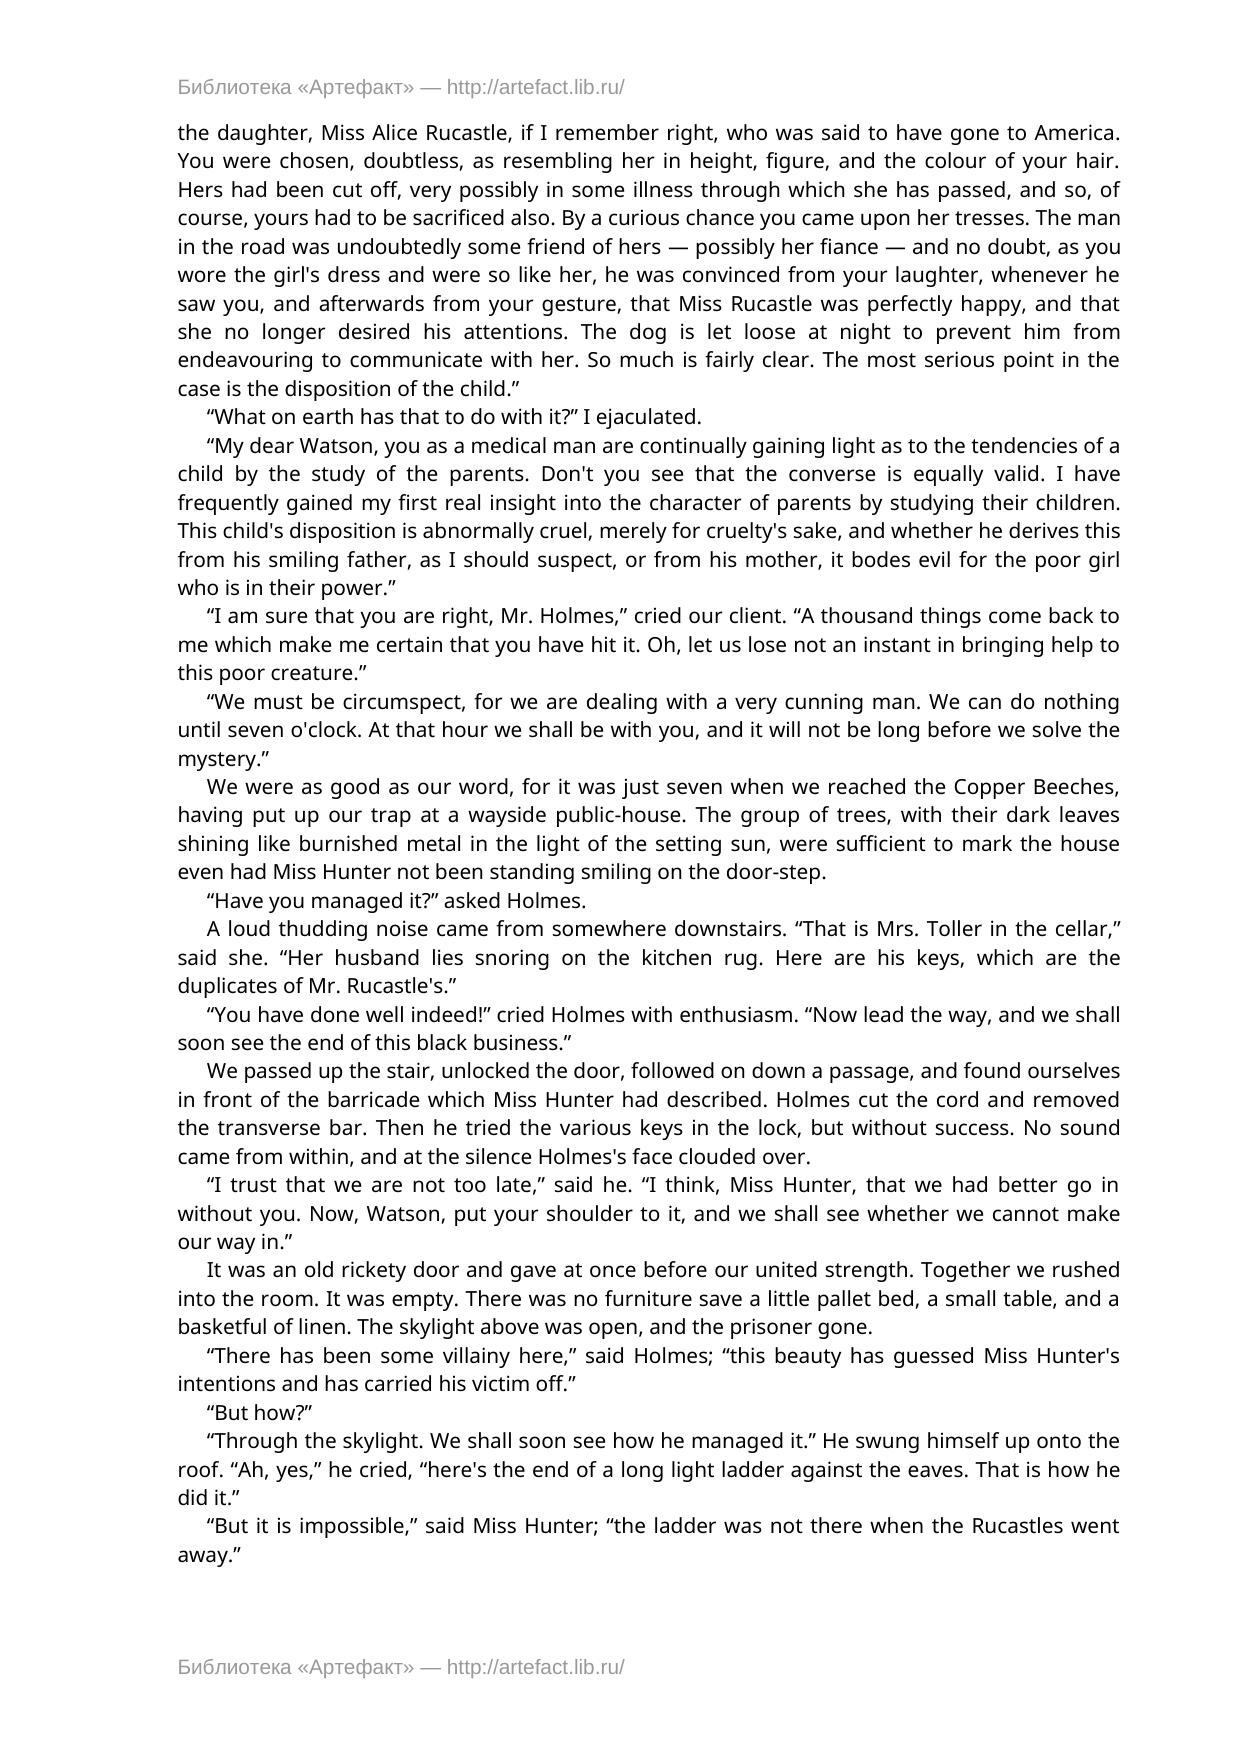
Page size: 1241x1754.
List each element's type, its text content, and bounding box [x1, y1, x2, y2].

text “What on earth has that to do with it?” I ejaculated. [177, 402, 1122, 431]
text “My dear Watson, you as a medical man are continually gaining light as to the tendencies of a child by the study of the parents. Don't you see that the converse is equally valid. I have frequently gained my first real insight into the character of parents by studying their children. This child's disposition is abnormally cruel, merely for cruelty's sake, and whether he derives this from his smiling father, as I should suspect, or from his mother, it bodes evil for the poor girl who is in their power.” [177, 431, 1122, 602]
text We passed up the stair, unlocked the door, followed on down a passage, and found ourselves in front of the barricade which Miss Hunter had described. Holmes cut the cord and removed the transverse bar. Then he tried the various keys in the lock, but without success. No sound came from within, and at the silence Holmes's face clouded over. [177, 1057, 1122, 1170]
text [177, 118, 1122, 402]
text “You have done well indeed!” cried Holmes with enthusiasm. “Now lead the way, and we shall soon see the end of this black business.” [177, 1000, 1122, 1057]
text “But how?” [177, 1398, 1122, 1426]
text “Have you managed it?” asked Holmes. [177, 886, 1122, 914]
text “Through the skylight. We shall soon see how he managed it.” He swung himself up onto the roof. “Ah, yes,” he cried, “here's the end of a long light ladder against the eaves. That is how he did it.” [177, 1426, 1122, 1512]
text A loud thudding noise came from somewhere downstairs. “That is Mrs. Toller in the cellar,” said she. “Her husband lies snoring on the kitchen rug. Here are his keys, which are the duplicates of Mr. Rucastle's.” [177, 914, 1122, 1000]
text “There has been some villainy here,” said Holmes; “this beauty has guessed Miss Hunter's intentions and has carried his victim off.” [177, 1341, 1122, 1398]
text It was an old rickety door and gave at once before our united strength. Together we rushed into the room. It was empty. There was no furniture save a little pallet bed, a small table, and a basketful of linen. The skylight above was open, and the prisoner gone. [177, 1256, 1122, 1341]
text “I am sure that you are right, Mr. Holmes,” cried our client. “A thousand things come back to me which make me certain that you have hit it. Oh, let us lose not an instant in bringing help to this poor creature.” [177, 602, 1122, 687]
text We were as good as our word, for it was just seven when we reached the Copper Beeches, having put up our trap at a wayside public-house. The group of trees, with their dark leaves shining like burnished metal in the light of the setting sun, were sufficient to mark the house even had Miss Hunter not been standing smiling on the door-step. [177, 772, 1122, 886]
text “We must be circumspect, for we are dealing with a very cunning man. We can do nothing until seven o'clock. At that hour we shall be with you, and it will not be long before we solve the mystery.” [177, 687, 1122, 772]
text “I trust that we are not too late,” said he. “I think, Miss Hunter, that we had better go in without you. Now, Watson, put your shoulder to it, and we shall see whether we cannot make our way in.” [177, 1170, 1122, 1256]
text “But it is impossible,” said Miss Hunter; “the ladder was not there when the Rucastles went away.” [177, 1512, 1122, 1568]
